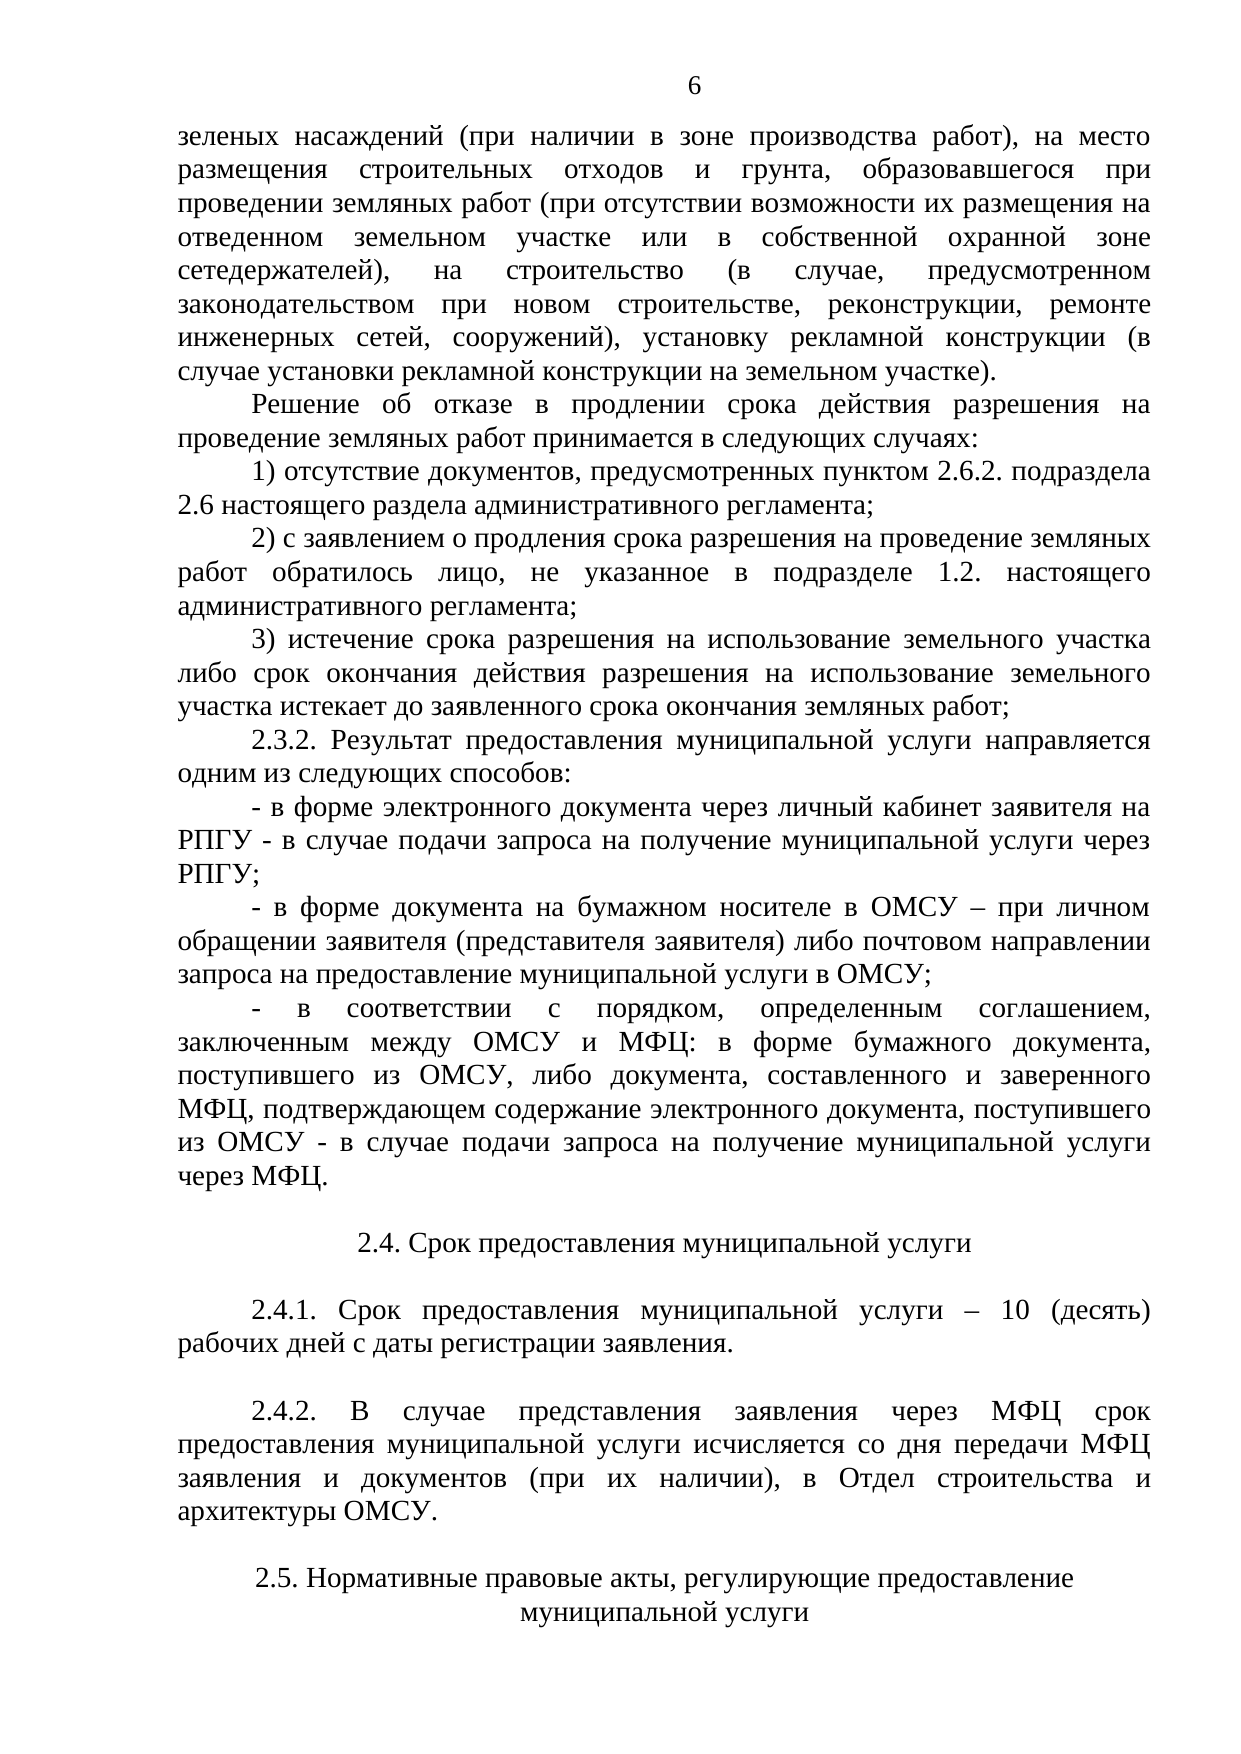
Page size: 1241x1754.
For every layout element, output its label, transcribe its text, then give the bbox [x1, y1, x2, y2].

text 3) истечение срока разрешения на использование земельного участка либо срок окончания действия разрешения на использование земельного участка истекает до заявленного срока окончания земляных работ; [177, 621, 1152, 722]
text - в форме электронного документа через личный кабинет заявителя на РПГУ - в случае подачи запроса на получение муниципальной услуги через РПГУ; [177, 789, 1152, 889]
text 2.4.2. В случае представления заявления через МФЦ срок предоставления муниципальной услуги исчисляется со дня передачи МФЦ заявления и документов (при их наличии), в Отдел строительства и архитектуры ОМСУ. [177, 1393, 1152, 1527]
text 2.3.2. Результат предоставления муниципальной услуги направляется одним из следующих способов: [177, 722, 1152, 789]
text 2.4. Срок предоставления муниципальной услуги [177, 1225, 1152, 1258]
text - в форме документа на бумажном носителе в ОМСУ – при личном обращении заявителя (представителя заявителя) либо почтовом направлении запроса на предоставление муниципальной услуги в ОМСУ; [177, 889, 1152, 990]
text 2.5. Нормативные правовые акты, регулирующие предоставление муниципальной услуги [177, 1560, 1152, 1627]
text 2.4.1. Срок предоставления муниципальной услуги – 10 (десять) рабочих дней с даты регистрации заявления. [177, 1292, 1152, 1359]
text - в соответствии с порядком, определенным соглашением, заключенным между ОМСУ и МФЦ: в форме бумажного документа, поступившего из ОМСУ, либо документа, составленного и заверенного МФЦ, подтверждающем содержание электронного документа, поступившего из ОМСУ - в случае подачи запроса на получение муниципальной услуги через МФЦ. [177, 990, 1152, 1191]
text Решение об отказе в продлении срока действия разрешения на проведение земляных работ принимается в следующих случаях: [177, 386, 1152, 453]
text 2) с заявлением о продления срока разрешения на проведение земляных работ обратилось лицо, не указанное в подразделе 1.2. настоящего административного регламента; [177, 521, 1152, 621]
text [177, 118, 1152, 386]
text 1) отсутствие документов, предусмотренных пунктом 2.6.2. подраздела 2.6 настоящего раздела административного регламента; [177, 453, 1152, 521]
